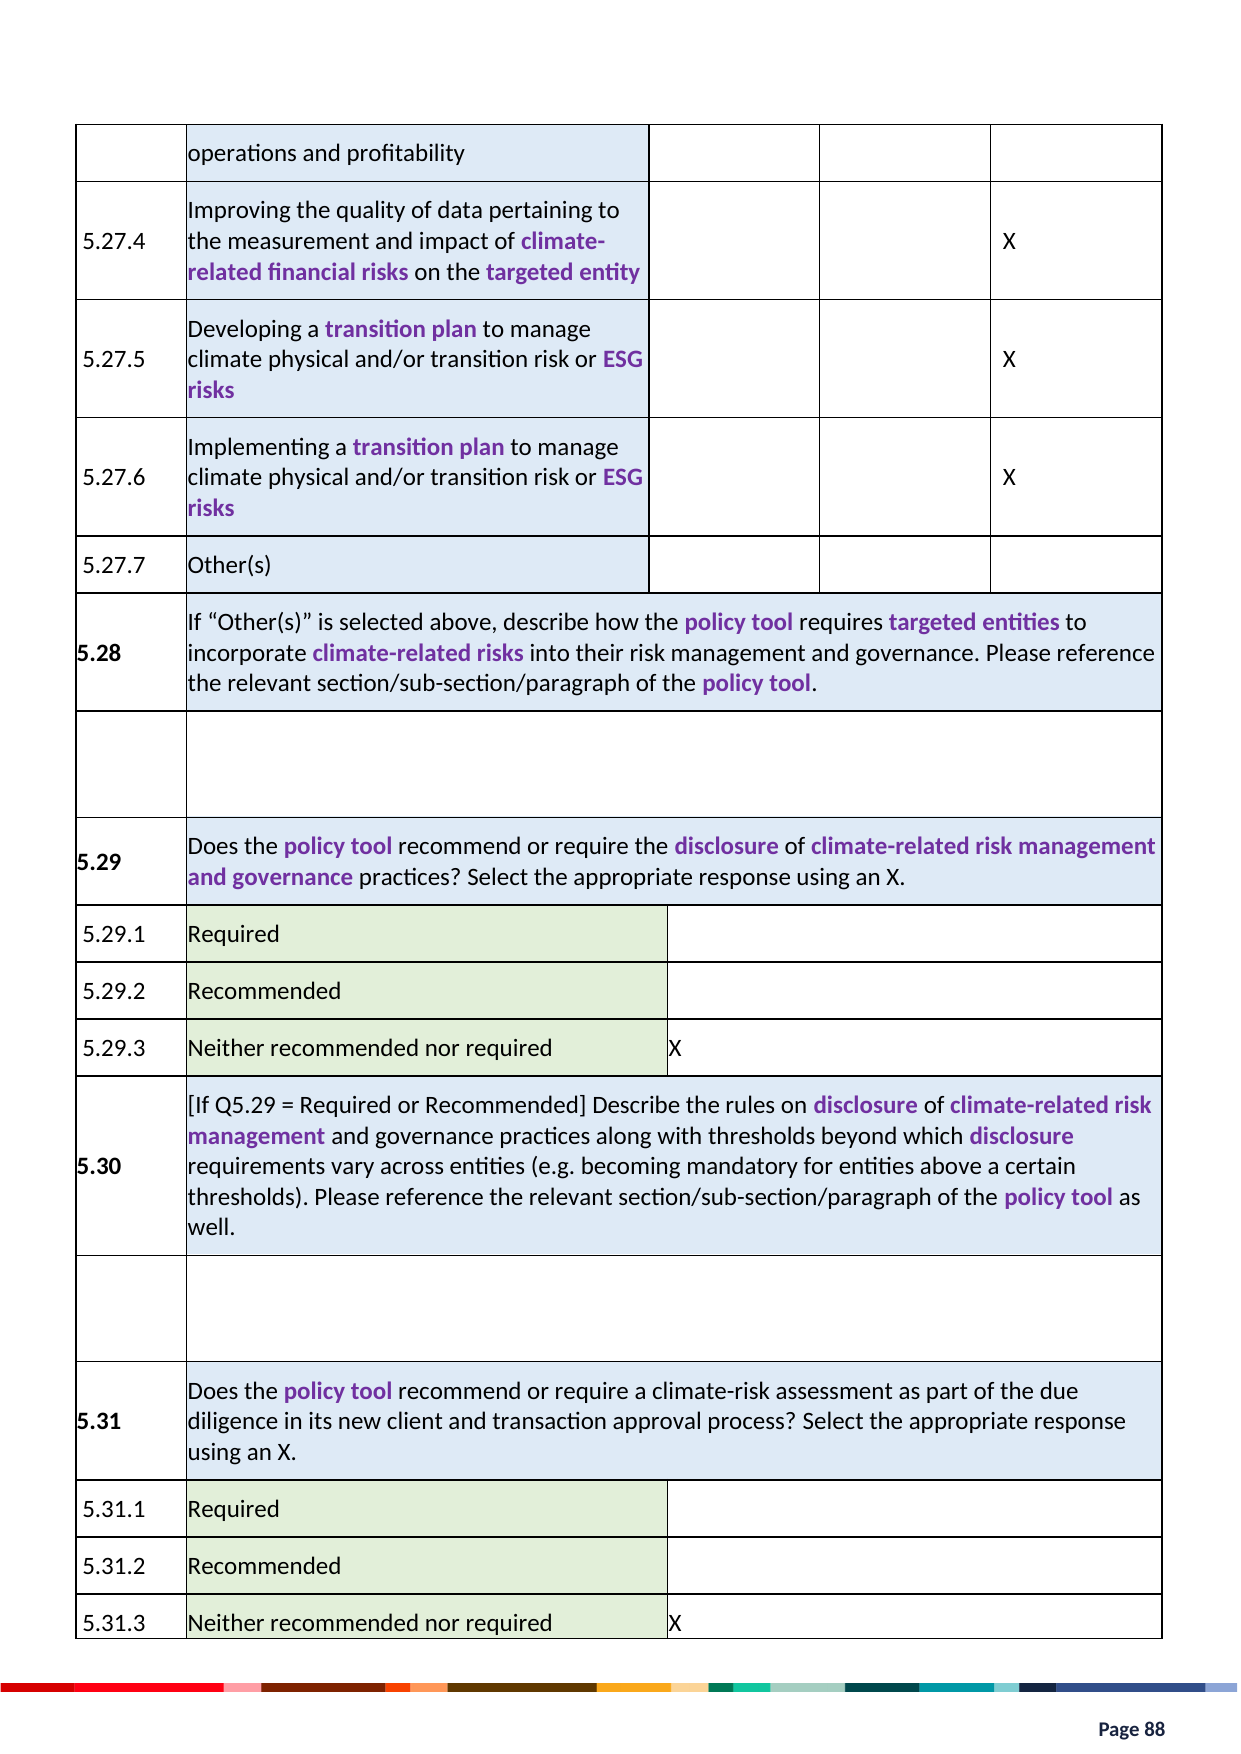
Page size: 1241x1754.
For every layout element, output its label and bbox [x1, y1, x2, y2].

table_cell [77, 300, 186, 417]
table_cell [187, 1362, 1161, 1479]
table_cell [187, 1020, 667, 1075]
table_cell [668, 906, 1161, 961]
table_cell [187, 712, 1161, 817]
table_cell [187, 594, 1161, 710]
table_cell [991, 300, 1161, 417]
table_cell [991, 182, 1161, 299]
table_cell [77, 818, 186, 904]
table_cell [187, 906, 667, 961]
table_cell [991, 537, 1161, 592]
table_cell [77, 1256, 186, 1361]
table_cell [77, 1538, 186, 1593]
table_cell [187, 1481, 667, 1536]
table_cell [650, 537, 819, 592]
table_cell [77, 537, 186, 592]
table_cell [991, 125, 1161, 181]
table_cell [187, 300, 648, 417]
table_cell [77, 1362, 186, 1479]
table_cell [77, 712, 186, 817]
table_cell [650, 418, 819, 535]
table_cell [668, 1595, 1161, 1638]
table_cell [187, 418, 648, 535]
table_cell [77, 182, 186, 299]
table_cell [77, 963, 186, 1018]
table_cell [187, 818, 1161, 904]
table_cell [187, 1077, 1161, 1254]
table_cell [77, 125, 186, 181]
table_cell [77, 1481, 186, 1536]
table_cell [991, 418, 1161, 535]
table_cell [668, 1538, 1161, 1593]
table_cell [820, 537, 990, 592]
picture [0, 1683, 1236, 1692]
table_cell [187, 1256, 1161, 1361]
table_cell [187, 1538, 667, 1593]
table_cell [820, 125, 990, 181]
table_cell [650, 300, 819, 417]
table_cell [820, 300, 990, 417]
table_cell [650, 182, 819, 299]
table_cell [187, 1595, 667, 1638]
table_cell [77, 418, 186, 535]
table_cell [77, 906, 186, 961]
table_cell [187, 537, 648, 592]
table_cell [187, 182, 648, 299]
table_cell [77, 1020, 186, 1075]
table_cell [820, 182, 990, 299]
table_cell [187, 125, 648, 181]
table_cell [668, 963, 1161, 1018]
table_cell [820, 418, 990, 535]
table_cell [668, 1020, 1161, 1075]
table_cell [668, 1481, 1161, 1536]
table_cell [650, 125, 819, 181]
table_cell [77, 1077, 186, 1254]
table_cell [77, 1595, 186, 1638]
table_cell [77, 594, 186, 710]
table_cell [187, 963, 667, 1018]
